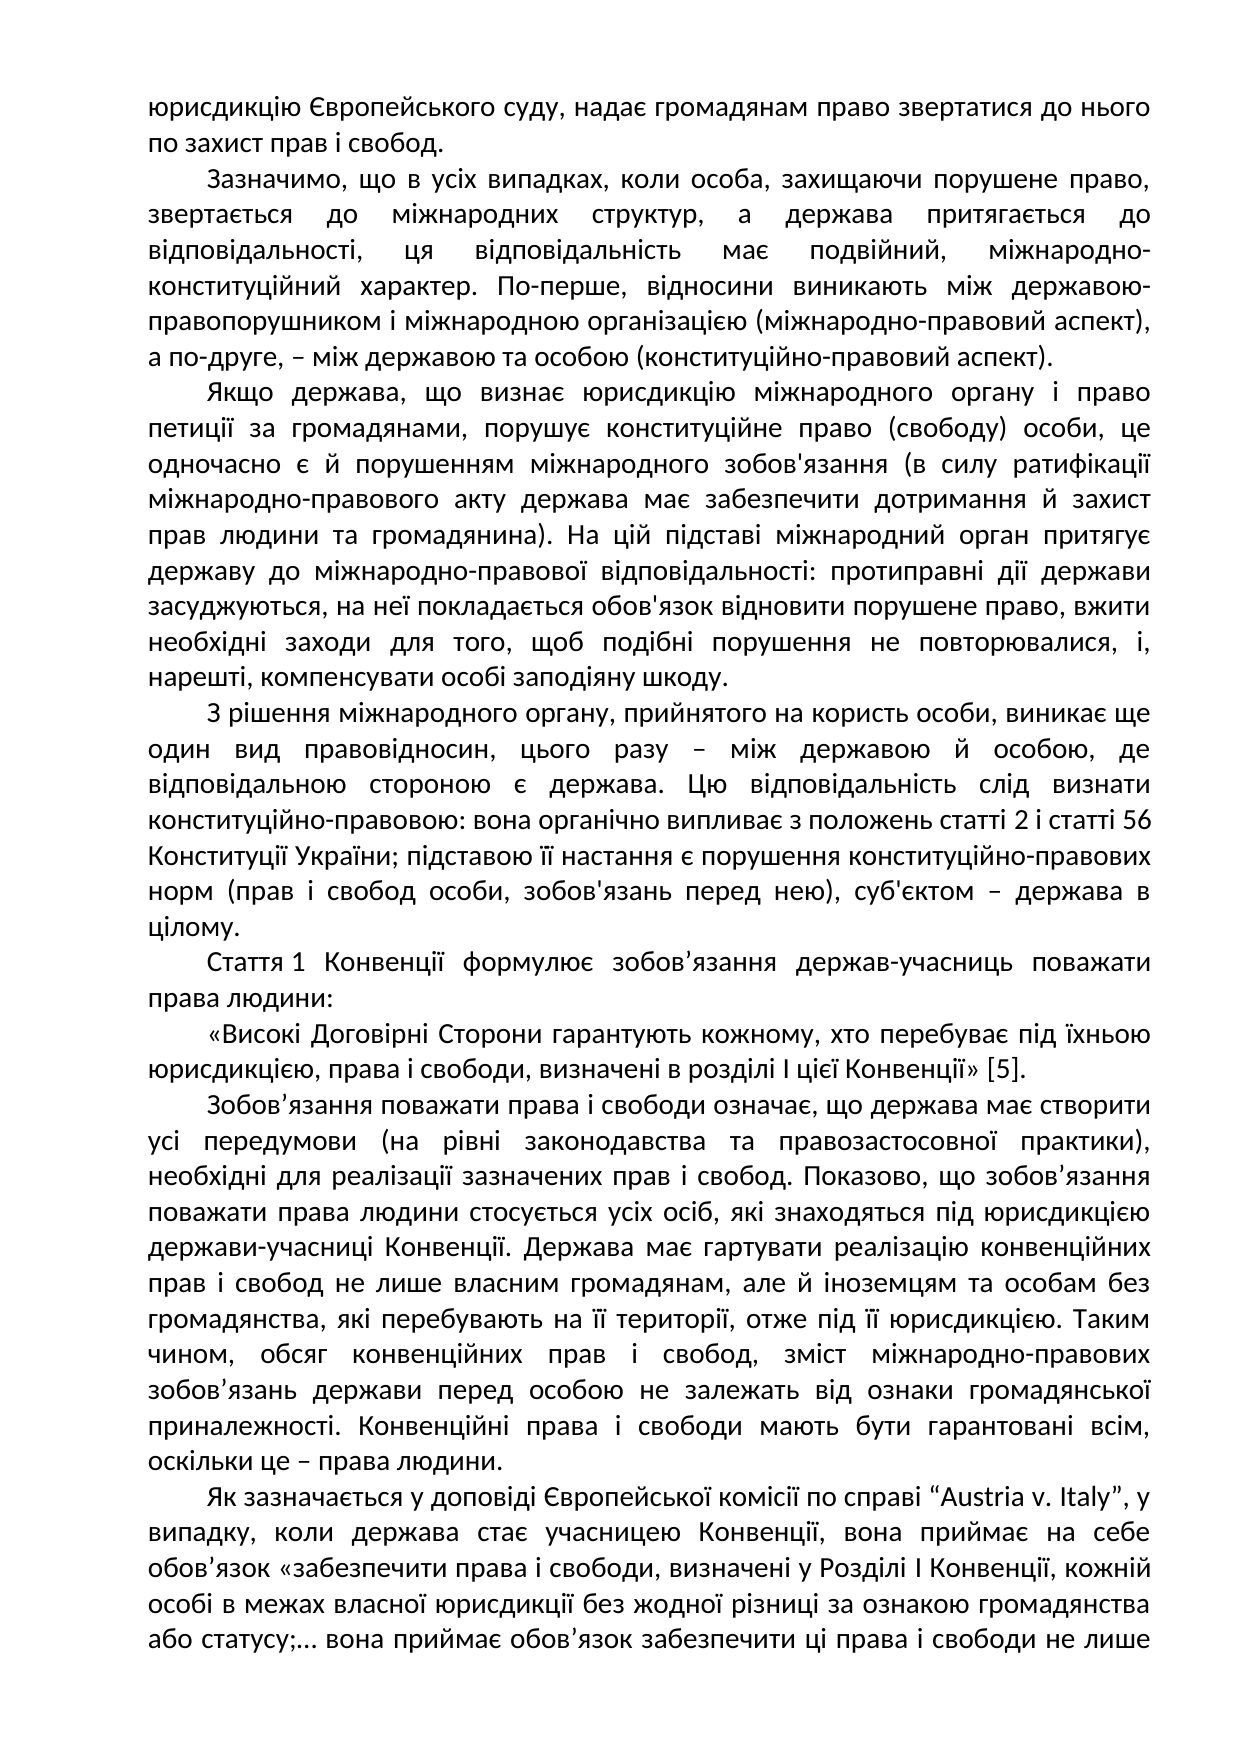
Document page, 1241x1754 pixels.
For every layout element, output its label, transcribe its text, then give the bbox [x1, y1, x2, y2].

text З рішення міжнародного органу, прийнятого на користь особи, виникає ще один вид правовідносин, цього разу – між державою й особою, де відповідальною стороною є держава. Цю відповідальність слід визнати конституційно-правовою: вона органічно випливає з положень статті 2 і статті 56 Конституції України; підставою її настання є порушення конституційно-правових норм (прав і свобод особи, зобов'язань перед нею), суб'єктом – держава в цілому. [148, 694, 1152, 943]
text Якщо держава, що визнає юрисдикцію міжнародного органу і право петиції за громадянами, порушує конституційне право (свободу) особи, це одночасно є й порушенням міжнародного зобов'язання (в силу ратифікації міжнародно-правового акту держава має забезпечити дотримання й захист прав людини та громадянина). На цій підставі міжнародний орган притягує державу до міжнародно-правової відповідальності: протиправні дії держави засуджуються, на неї покладається обов'язок відновити порушене право, вжити необхідні заходи для того, щоб подібні порушення не повторювалися, і, нарешті, компенсувати особі заподіяну шкоду. [148, 373, 1152, 694]
text Стаття 1 Конвенції формулює зобов’язання держав-учасниць поважати права людини: [148, 943, 1152, 1015]
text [148, 1478, 1152, 1656]
text Зазначимо, що в усіх випадках, коли особа, захищаючи порушене право, звертається до міжнародних структур, а держава притягається до відповідальності, ця відповідальність має подвійний, міжнародно-конституційний характер. По-перше, відносини виникають між державою-правопорушником і міжнародною організацією (міжнародно-правовий аспект), а по-друге, – між державою та особою (конституційно-правовий аспект). [148, 160, 1152, 373]
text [148, 88, 1152, 160]
text Зобов’язання поважати права і свободи означає, що держава має створити усі передумови (на рівні законодавства та правозастосовної практики), необхідні для реалізації зазначених прав і свобод. Показово, що зобов’язання поважати права людини стосується усіх осіб, які знаходяться під юрисдикцією держави-учасниці Конвенції. Держава має гартувати реалізацію конвенційних прав і свобод не лише власним громадянам, але й іноземцям та особам без громадянства, які перебувають на її території, отже під її юрисдикцією. Таким чином, обсяг конвенційних прав і свобод, зміст міжнародно-правових зобов’язань держави перед особою не залежать від ознаки громадянської приналежності. Конвенційні права і свободи мають бути гарантовані всім, оскільки це – права людини. [148, 1086, 1152, 1478]
text «Високі Договірні Сторони гарантують кожному, хто перебуває під їхньою юрисдикцією, права і свободи, визначені в розділі І цієї Конвенції» [5]. [148, 1015, 1152, 1086]
